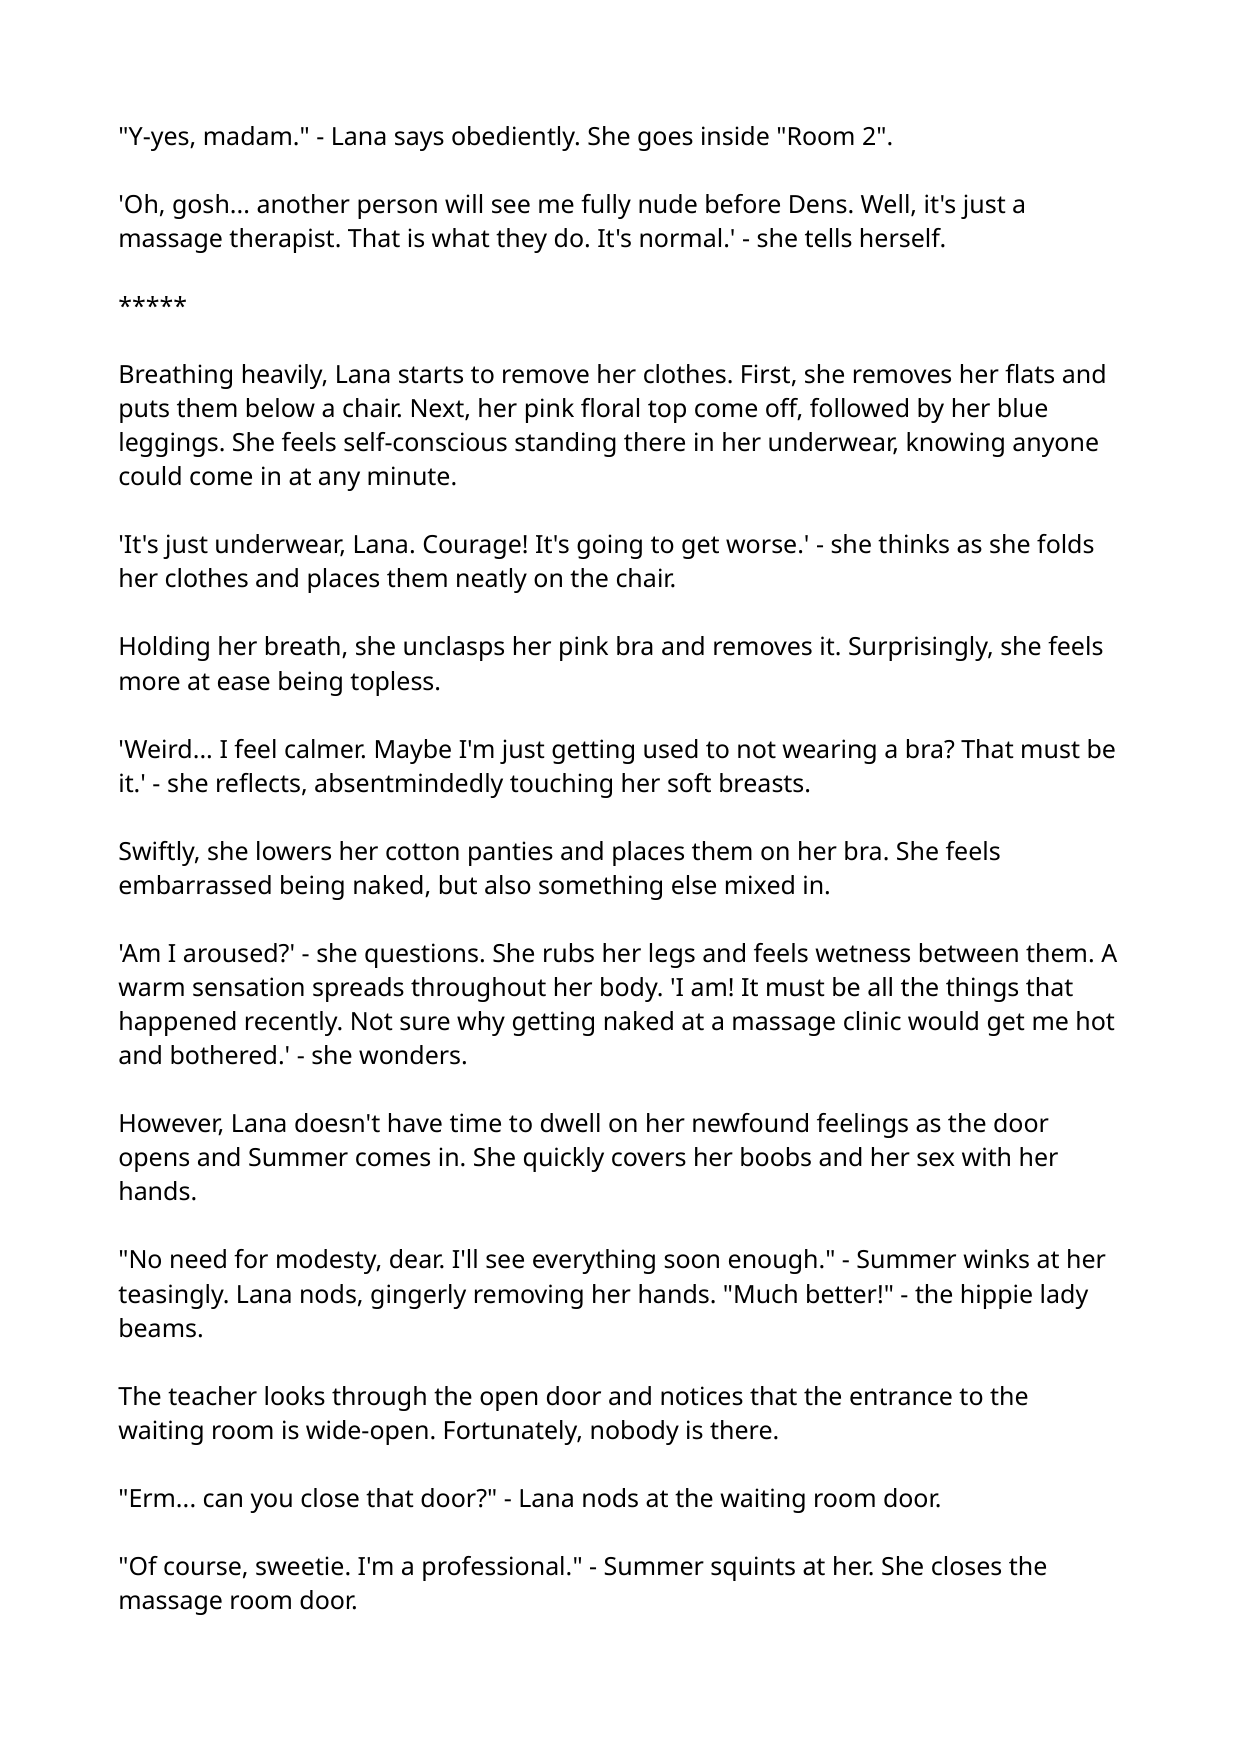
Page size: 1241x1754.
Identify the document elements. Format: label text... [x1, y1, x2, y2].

text However, Lana doesn't have time to dwell on her newfound feelings as the door opens and Summer comes in. She quickly covers her boobs and her sex with her hands. [118, 1106, 1122, 1208]
text Swiftly, she lowers her cotton panties and places them on her bra. She feels embarrassed being naked, but also something else mixed in. [118, 833, 1122, 902]
text 'Am I aroused?' - she questions. She rubs her legs and feels wetness between them. A warm sensation spreads throughout her body. 'I am! It must be all the things that happened recently. Not sure why getting naked at a massage clinic would get me hot and bothered.' - she wonders. [118, 936, 1122, 1072]
text Holding her breath, she unclasps her pink bra and removes it. Surprisingly, she feels more at ease being topless. [118, 629, 1122, 697]
text 'Oh, gosh... another person will see me fully nude before Dens. Well, it's just a massage therapist. That is what they do. It's normal.' - she tells herself. [118, 186, 1122, 254]
text Breathing heavily, Lana starts to remove her clothes. First, she removes her flats and puts them below a chair. Next, her pink floral top come off, followed by her blue leggings. She feels self-conscious standing there in her underwear, knowing anyone could come in at any minute. [118, 357, 1122, 493]
text The teacher looks through the open door and notices that the entrance to the waiting room is wide-open. Fortunately, nobody is there. [118, 1378, 1122, 1447]
text ***** [118, 288, 1122, 322]
text "Of course, sweetie. I'm a professional." - Summer squints at her. She closes the massage room door. [118, 1549, 1122, 1617]
text "Erm... can you close that door?" - Lana nods at the waiting room door. [118, 1481, 1122, 1515]
text 'Weird... I feel calmer. Maybe I'm just getting used to not wearing a bra? That must be it.' - she reflects, absentmindedly touching her soft breasts. [118, 731, 1122, 799]
text "No need for modesty, dear. I'll see everything soon enough." - Summer winks at her teasingly. Lana nods, gingerly removing her hands. "Much better!" - the hippie lady beams. [118, 1242, 1122, 1344]
text "Y-yes, madam." - Lana says obediently. She goes inside "Room 2". [118, 118, 1122, 152]
text 'It's just underwear, Lana. Courage! It's going to get worse.' - she thinks as she folds her clothes and places them neatly on the chair. [118, 527, 1122, 595]
